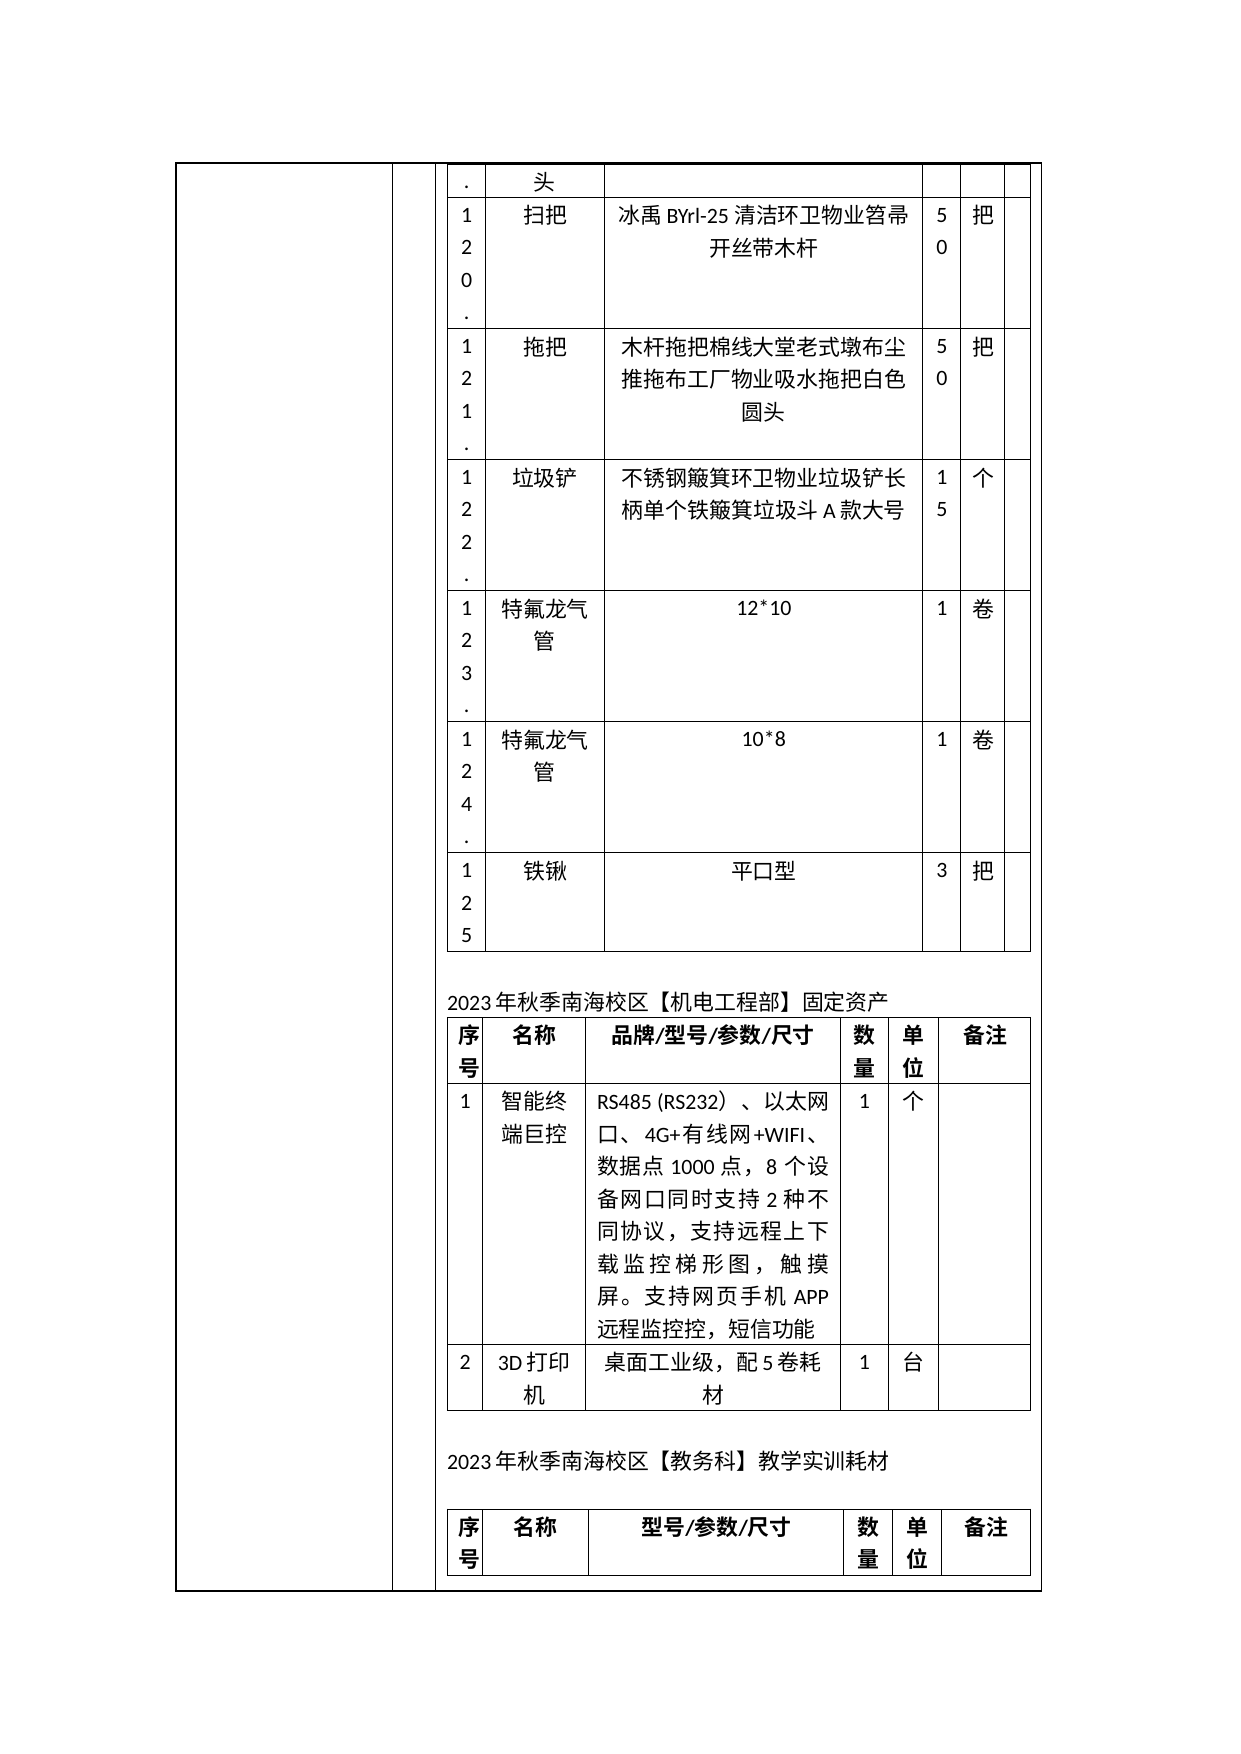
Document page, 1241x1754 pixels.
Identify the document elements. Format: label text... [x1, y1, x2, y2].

table_cell [177, 164, 392, 1590]
table_cell 2 [393, 164, 435, 1590]
